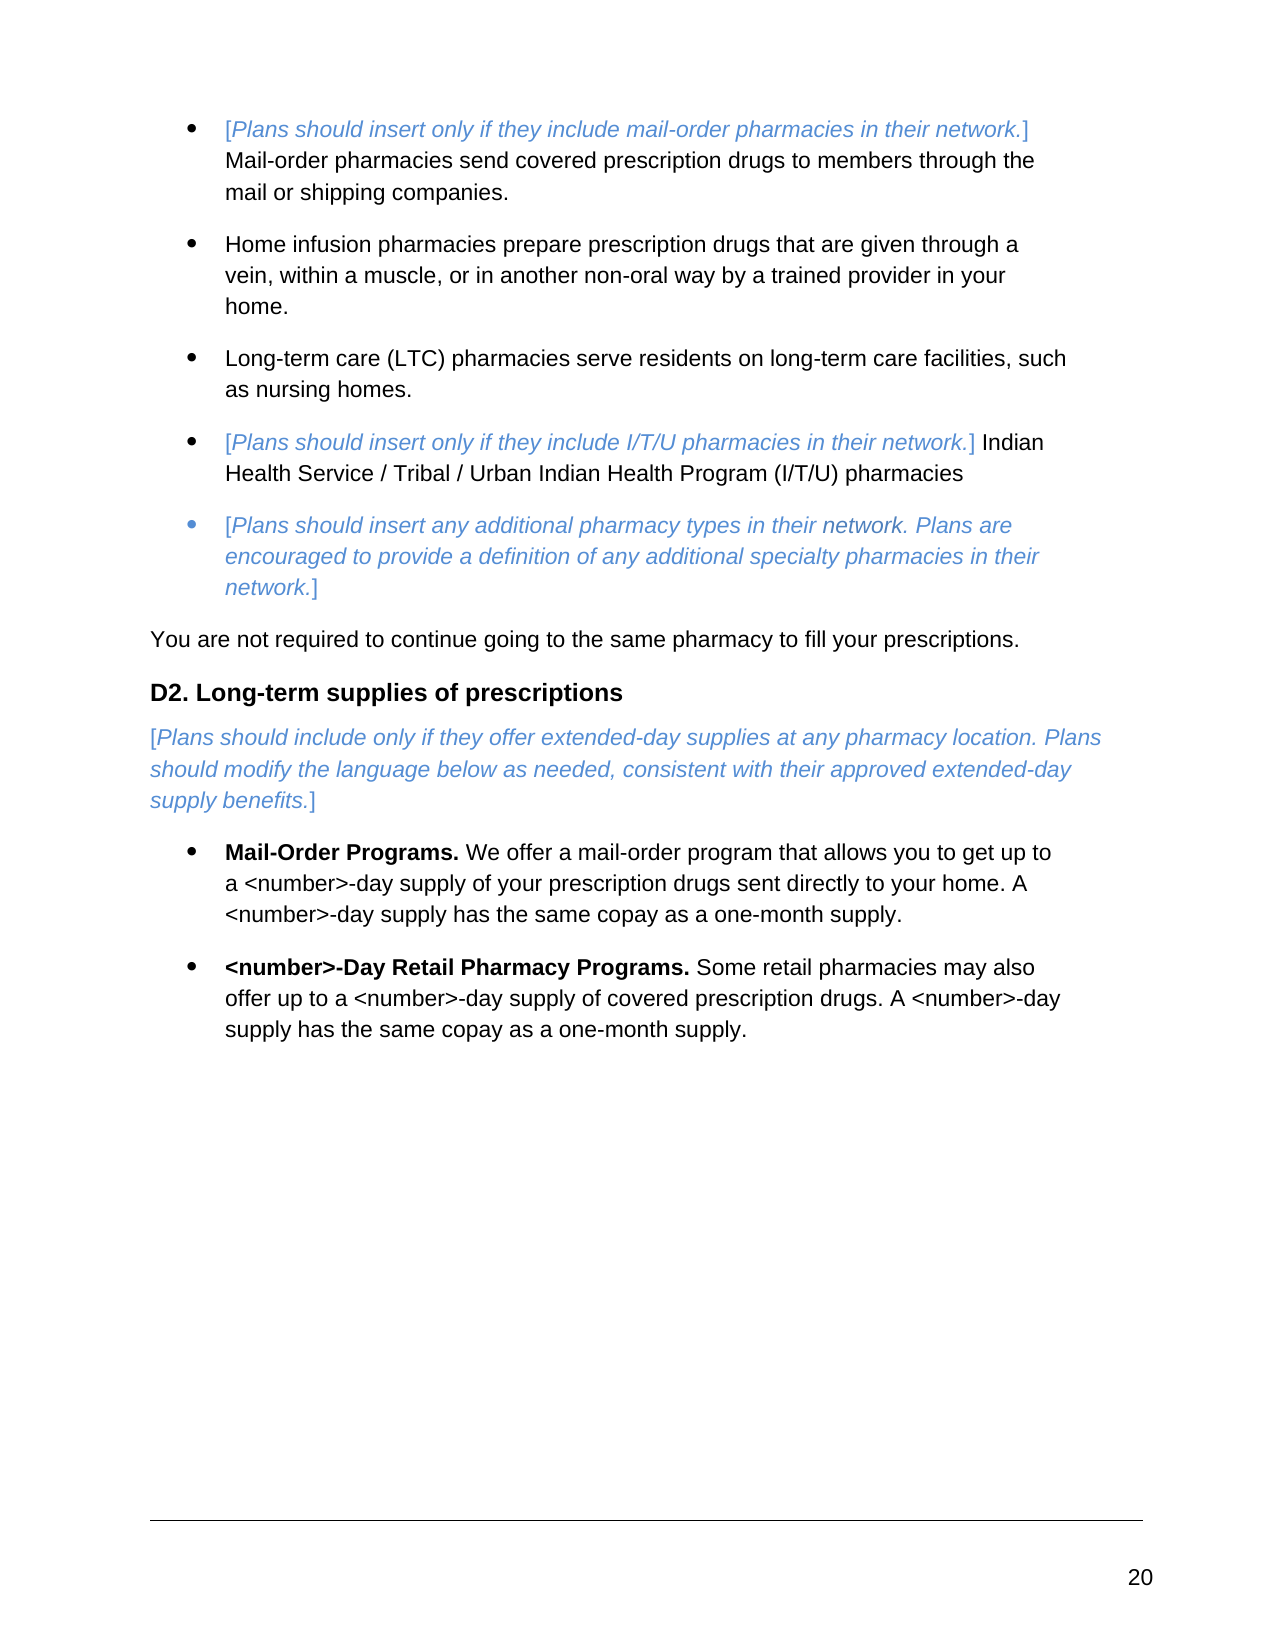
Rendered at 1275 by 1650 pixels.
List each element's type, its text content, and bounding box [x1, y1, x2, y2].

list Home infusion pharmacies prepare prescription drugs that are given through a vein, within a muscle, or in another non-oral way by a trained provider in your home. [187, 227, 1068, 321]
list Mail-Order Programs. We offer a mail-order program that allows you to get up to a <number>-day supply of your prescription drugs sent directly to your home. A <number>-day supply has the same copay as a one-month supply. [187, 835, 1068, 929]
subtitle D2. Long-term supplies of prescriptions [150, 675, 1068, 708]
list [Plans should insert any additional pharmacy types in their network. Plans are encouraged to provide a definition of any additional specialty pharmacies in their network.] [187, 508, 1068, 602]
list You are not required to continue going to the same pharmacy to fill your prescriptions. [150, 623, 1143, 654]
text [Plans should include only if they offer extended-day supplies at any pharmacy location. Plans should modify the language below as needed, consistent with their approved extended-day supply benefits.] [150, 721, 1143, 814]
list <number>-Day Retail Pharmacy Programs. Some retail pharmacies may also offer up to a <number>-day supply of covered prescription drugs. A <number>-day supply has the same copay as a one-month supply. [187, 950, 1068, 1044]
list [Plans should insert only if they include mail-order pharmacies in their network.] Mail-order pharmacies send covered prescription drugs to members through the mail or shipping companies. [187, 112, 1068, 206]
list [Plans should insert only if they include I/T/U pharmacies in their network.] Indian Health Service / Tribal / Urban Indian Health Program (I/T/U) pharmacies [187, 425, 1068, 487]
list Long-term care (LTC) pharmacies serve residents on long-term care facilities, such as nursing homes. [187, 342, 1068, 404]
